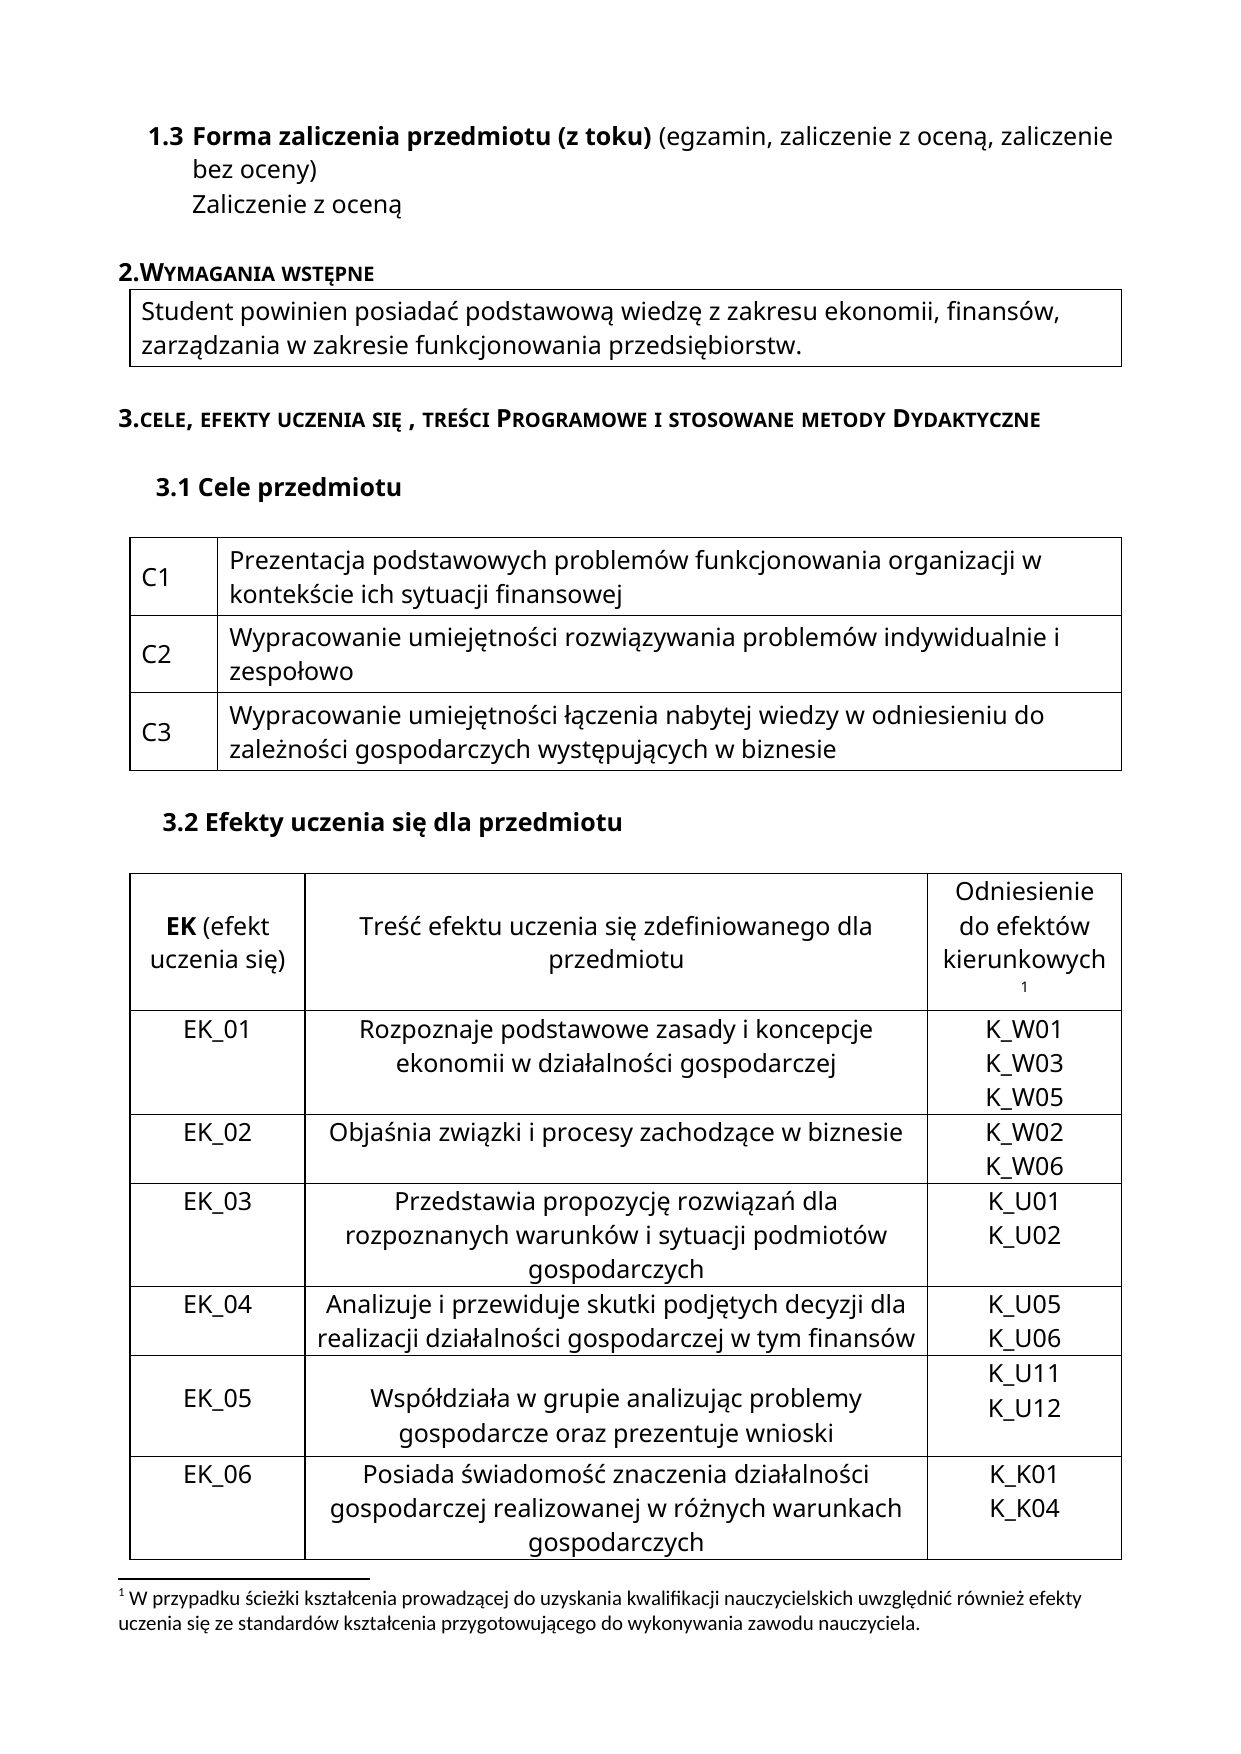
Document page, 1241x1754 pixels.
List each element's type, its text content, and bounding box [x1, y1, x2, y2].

table_cell K_U05 K_U06 [928, 1287, 1121, 1355]
table_cell C3 [131, 693, 217, 770]
table_cell Objaśnia związki i procesy zachodzące w biznesie [306, 1115, 927, 1183]
text 2.Wymagania wstępne [118, 254, 1122, 288]
table_header Student powinien posiadać podstawową wiedzę z zakresu ekonomii, finansów, zarządzania w zakresie funkcjonowania przedsiębiorstw. [131, 290, 1121, 366]
table_header EK (efekt uczenia się) [131, 874, 304, 1010]
table_cell Analizuje i przewiduje skutki podjętych decyzji dla realizacji działalności gospodarczej w tym finansów [306, 1287, 927, 1355]
text 3.1 Cele przedmiotu [156, 469, 1122, 503]
table_header C1 [131, 538, 217, 615]
table_cell Rozpoznaje podstawowe zasady i koncepcje ekonomii w działalności gospodarczej [306, 1011, 927, 1113]
table_cell Przedstawia propozycję rozwiązań dla rozpoznanych warunków i sytuacji podmiotów gospodarczych [306, 1184, 927, 1286]
table_cell EK_06 [131, 1457, 304, 1559]
table_header Treść efektu uczenia się zdefiniowanego dla przedmiotu [306, 874, 927, 1010]
table_cell Wypracowanie umiejętności łączenia nabytej wiedzy w odniesieniu do zależności gospodarczych występujących w biznesie [218, 693, 1121, 770]
table_header Odniesienie do efektów kierunkowych [928, 874, 1121, 1010]
table_cell EK_01 [131, 1011, 304, 1113]
table_cell K_W02 K_W06 [928, 1115, 1121, 1183]
table_cell K_K01 K_K04 [928, 1457, 1121, 1559]
table_cell C2 [131, 616, 217, 692]
table_header Prezentacja podstawowych problemów funkcjonowania organizacji w kontekście ich sytuacji finansowej [218, 538, 1121, 615]
text 3.2 Efekty uczenia się dla przedmiotu [162, 805, 1122, 839]
table_cell EK_02 [131, 1115, 304, 1183]
table_cell Posiada świadomość znaczenia działalności gospodarczej realizowanej w różnych warunkach gospodarczych [306, 1457, 927, 1559]
table_cell K_U01 K_U02 [928, 1184, 1121, 1286]
text 1.3 Forma zaliczenia przedmiotu (z toku) (egzamin, zaliczenie z oceną, zaliczenie bez oceny) [148, 118, 1122, 186]
table_cell K_W01 K_W03 K_W05 [928, 1011, 1121, 1113]
table_cell Wypracowanie umiejętności rozwiązywania problemów indywidualnie i zespołowo [218, 616, 1121, 692]
table_cell EK_04 [131, 1287, 304, 1355]
table_cell K_U11 K_U12 [928, 1356, 1121, 1456]
text Zaliczenie z oceną [118, 186, 1122, 220]
text 3.cele, efekty uczenia się , treści Programowe i stosowane metody Dydaktyczne [118, 401, 1122, 435]
table_cell Współdziała w grupie analizując problemy gospodarcze oraz prezentuje wnioski [306, 1356, 927, 1456]
table_cell EK_03 [131, 1184, 304, 1286]
table_cell EK_05 [131, 1356, 304, 1456]
